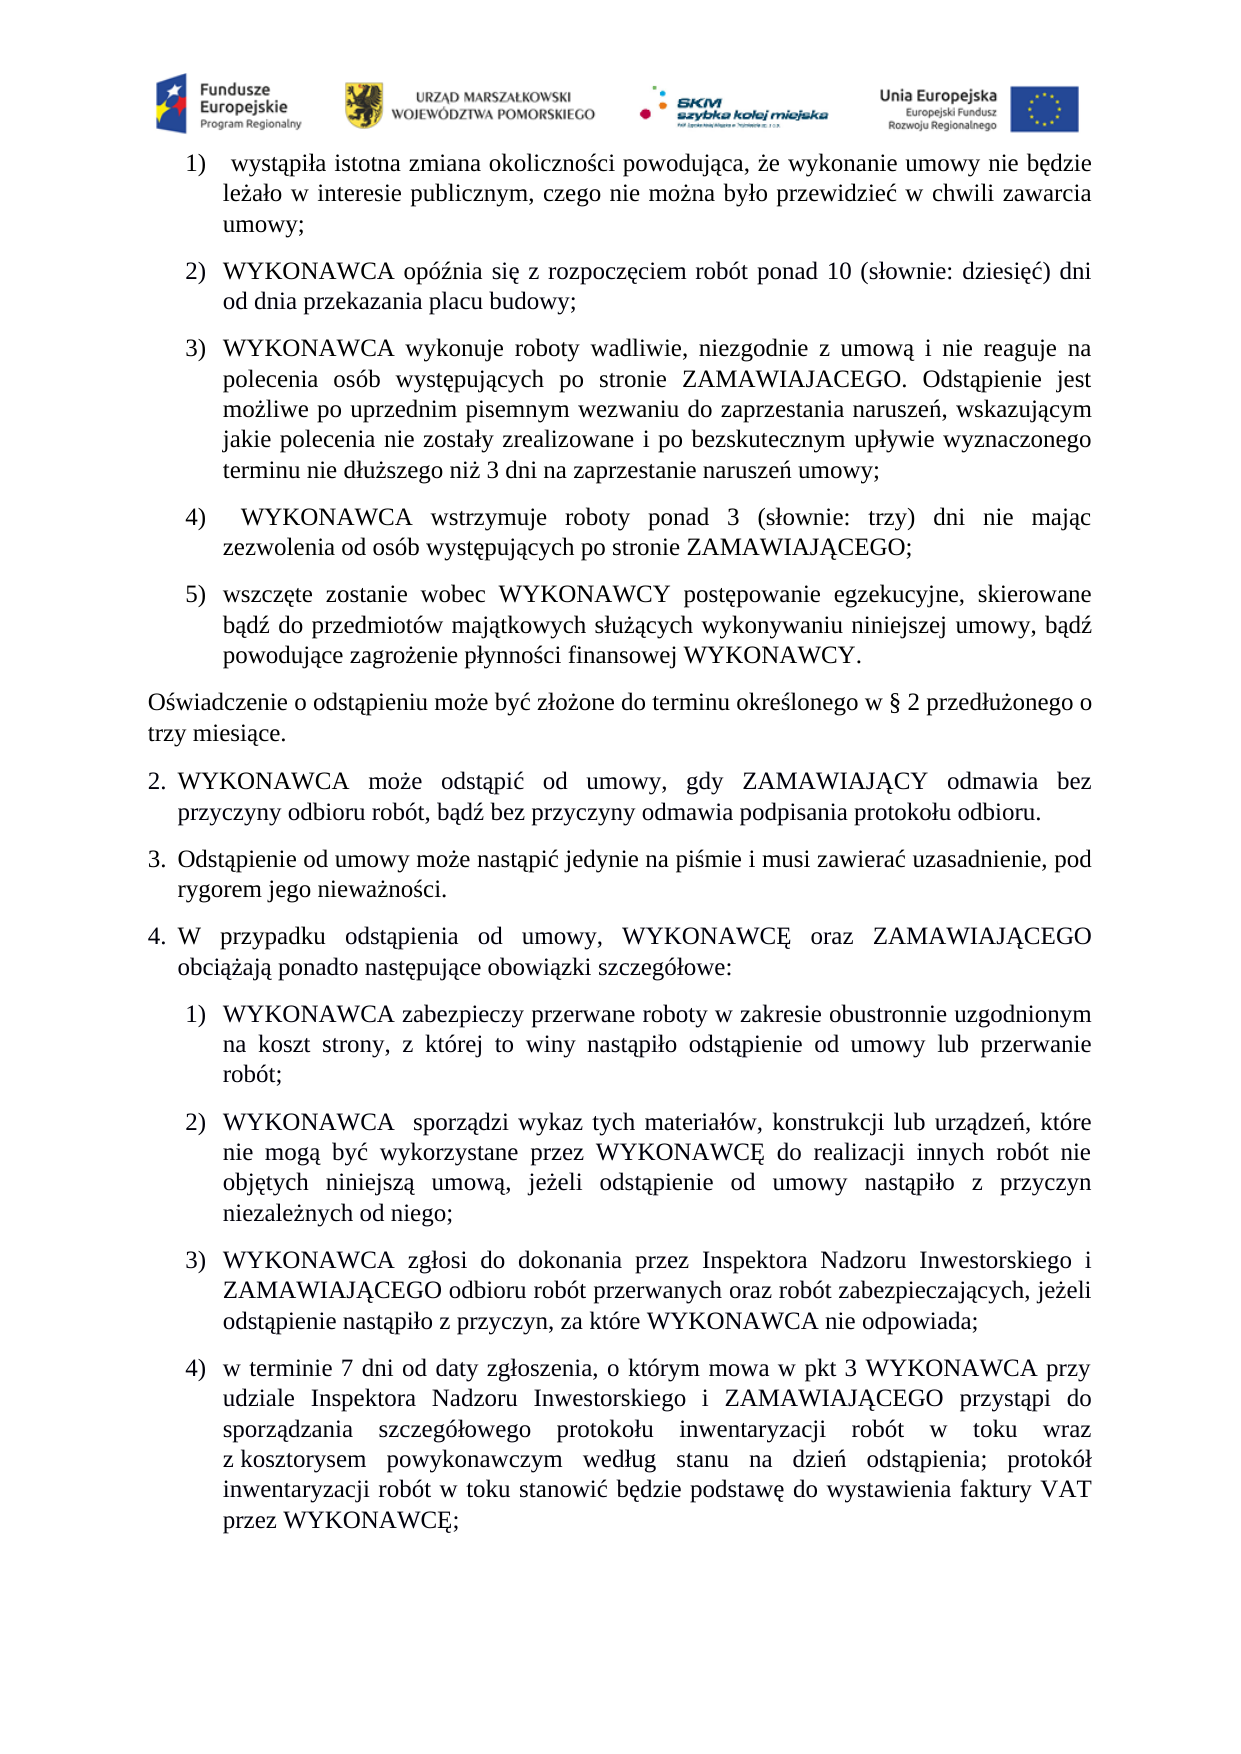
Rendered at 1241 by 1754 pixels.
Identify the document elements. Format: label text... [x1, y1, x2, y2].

list wystąpiła istotna zmiana okoliczności powodująca, że wykonanie umowy nie będzie leżało w interesie publicznym, czego nie można było przewidzieć w chwili zawarcia umowy; [185, 148, 1092, 237]
list WYKONAWCA sporządzi wykaz tych materiałów, konstrukcji lub urządzeń, które nie mogą być wykorzystane przez WYKONAWCĘ do realizacji innych robót nie objętych niniejszą umową, jeżeli odstąpienie od umowy nastąpiło z przyczyn niezależnych od niego; [185, 1107, 1092, 1227]
list WYKONAWCA może odstąpić od umowy, gdy ZAMAWIAJĄCY odmawia bez przyczyny odbioru robót, bądź bez przyczyny odmawia podpisania protokołu odbioru. [148, 766, 1092, 825]
list W przypadku odstąpienia od umowy, WYKONAWCĘ oraz ZAMAWIAJĄCEGO obciążają ponadto następujące obowiązki szczegółowe: [148, 921, 1092, 980]
list w terminie 7 dni od daty zgłoszenia, o którym mowa w pkt 3 WYKONAWCA przy udziale Inspektora Nadzoru Inwestorskiego i ZAMAWIAJĄCEGO przystąpi do sporządzania szczegółowego protokołu inwentaryzacji robót w toku wraz z kosztorysem powykonawczym według stanu na dzień odstąpienia; protokół inwentaryzacji robót w toku stanowić będzie podstawę do wystawienia faktury VAT przez WYKONAWCĘ; [185, 1353, 1092, 1534]
list WYKONAWCA wykonuje roboty wadliwie, niezgodnie z umową i nie reaguje na polecenia osób występujących po stronie ZAMAWIAJACEGO. Odstąpienie jest możliwe po uprzednim pisemnym wezwaniu do zaprzestania naruszeń, wskazującym jakie polecenia nie zostały zrealizowane i po bezskutecznym upływie wyznaczonego terminu nie dłuższego niż 3 dni na zaprzestanie naruszeń umowy; [185, 333, 1092, 484]
list WYKONAWCA zgłosi do dokonania przez Inspektora Nadzoru Inwestorskiego i ZAMAWIAJĄCEGO odbioru robót przerwanych oraz robót zabezpieczających, jeżeli odstąpienie nastąpiło z przyczyn, za które WYKONAWCA nie odpowiada; [185, 1245, 1092, 1334]
list wszczęte zostanie wobec WYKONAWCY postępowanie egzekucyjne, skierowane bądź do przedmiotów majątkowych służących wykonywaniu niniejszej umowy, bądź powodujące zagrożenie płynności finansowej WYKONAWCY. [185, 579, 1092, 669]
list Odstąpienie od umowy może nastąpić jedynie na piśmie i musi zawierać uzasadnienie, pod rygorem jego nieważności. [148, 844, 1092, 903]
list WYKONAWCA zabezpieczy przerwane roboty w zakresie obustronnie uzgodnionym na koszt strony, z której to winy nastąpiło odstąpienie od umowy lub przerwanie robót; [185, 999, 1092, 1088]
text Oświadczenie o odstąpieniu może być złożone do terminu określonego w § 2 przedłużonego o trzy miesiące. [148, 687, 1092, 747]
picture [147, 73, 1093, 148]
list WYKONAWCA opóźnia się z rozpoczęciem robót ponad 10 (słownie: dziesięć) dni od dnia przekazania placu budowy; [185, 256, 1092, 315]
list WYKONAWCA wstrzymuje roboty ponad 3 (słownie: trzy) dni nie mając zezwolenia od osób występujących po stronie ZAMAWIAJĄCEGO; [185, 502, 1092, 561]
